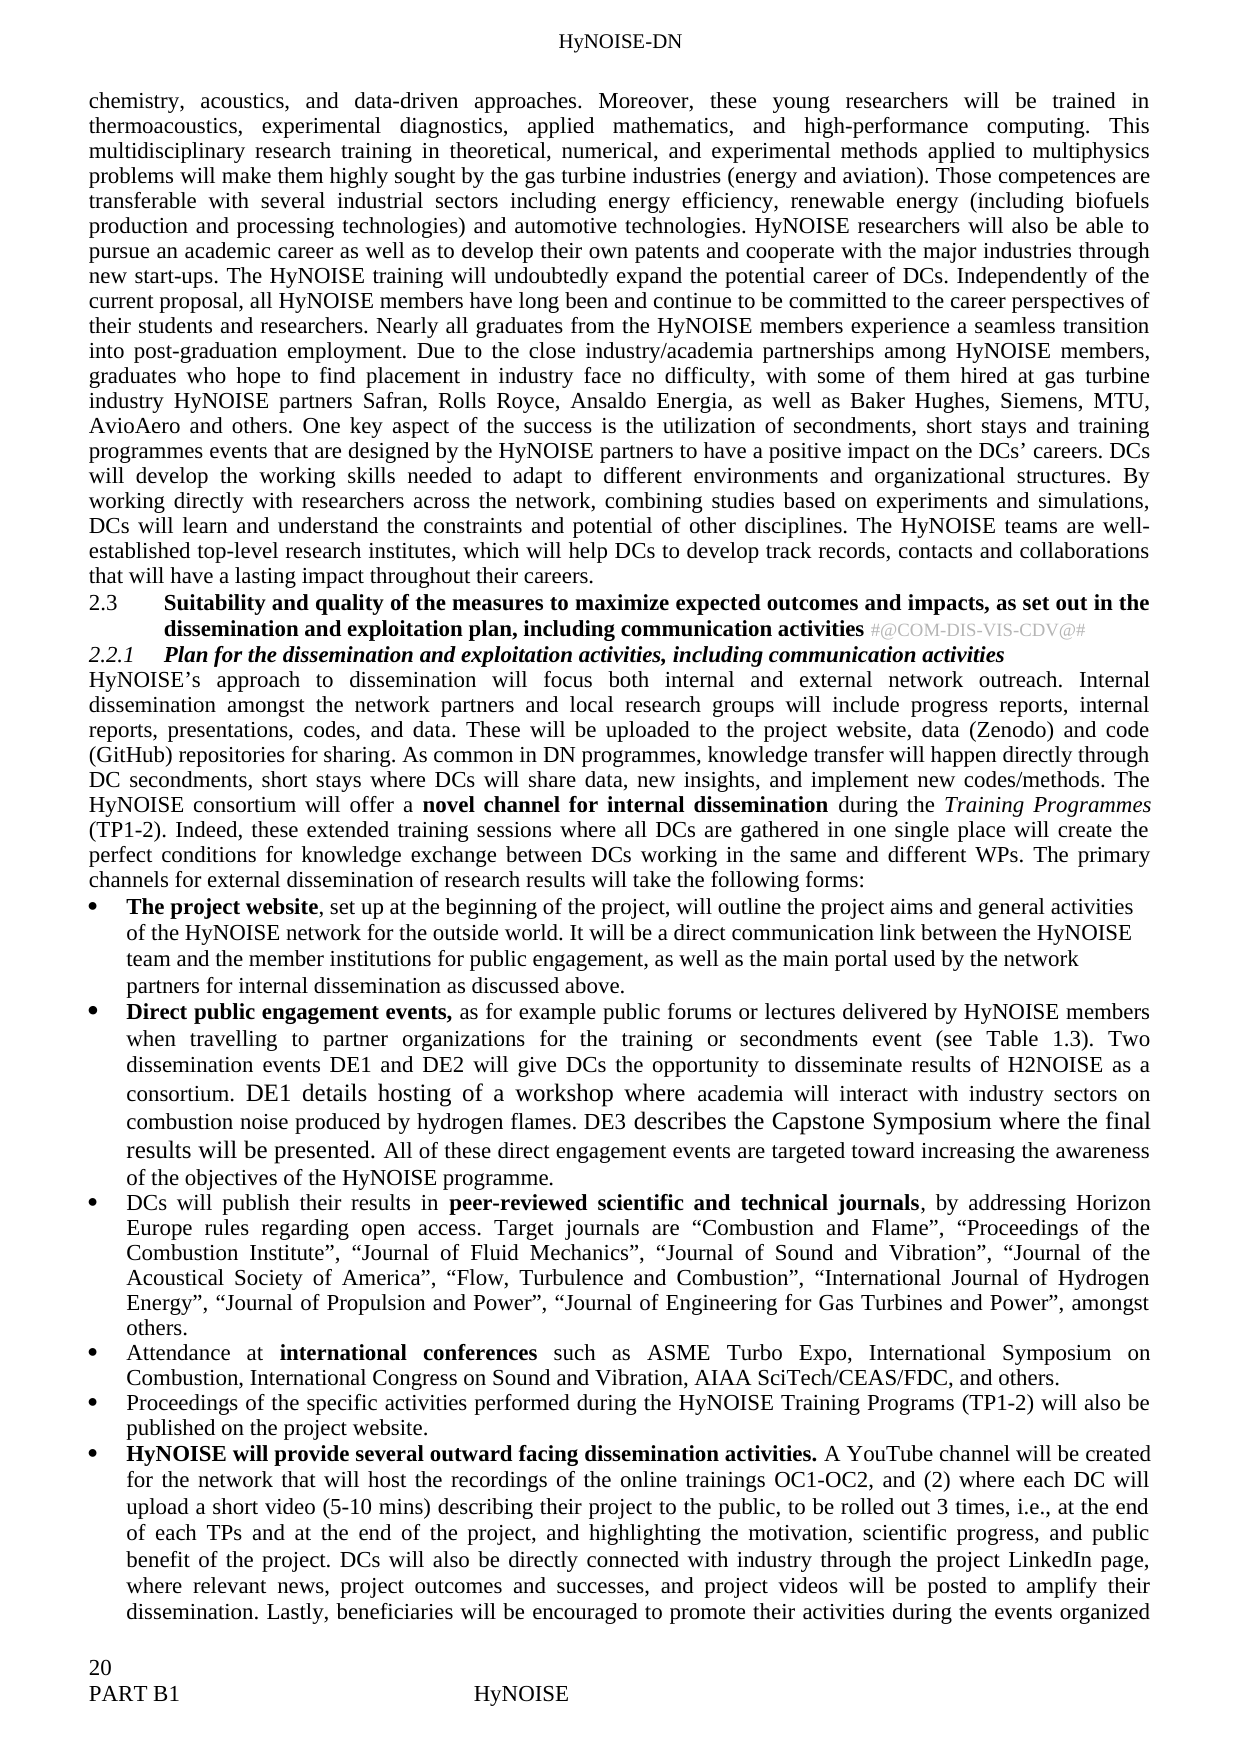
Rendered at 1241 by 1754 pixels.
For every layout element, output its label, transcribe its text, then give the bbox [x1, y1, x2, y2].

subtitle Plan for the dissemination and exploitation activities, including communication activities [89, 641, 1152, 668]
list The project website, set up at the beginning of the project, will outline the project aims and general activities of the HyNOISE network for the outside world. It will be a direct communication link between the HyNOISE team and the member institutions for public engagement, as well as the main portal used by the network partners for internal dissemination as discussed above. [89, 893, 1152, 998]
list Attendance at international conferences such as ASME Turbo Expo, International Symposium on Combustion, International Congress on Sound and Vibration, AIAA SciTech/CEAS/FDC, and others. [89, 1340, 1152, 1390]
list Proceedings of the specific activities performed during the HyNOISE Training Programs (TP1-2) will also be published on the project website. [89, 1390, 1152, 1440]
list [89, 1440, 1152, 1625]
subtitle Suitability and quality of the measures to maximize expected outcomes and impacts, as set out in the dissemination and exploitation plan, including communication activities #@COM-DIS-VIS-CDV@# [89, 589, 1152, 641]
list Direct public engagement events, as for example public forums or lectures delivered by HyNOISE members when travelling to partner organizations for the training or secondments event (see Table 1.3). Two dissemination events DE1 and DE2 will give DCs the opportunity to disseminate results of H2NOISE as a consortium. DE1 details hosting of a workshop where academia will interact with industry sectors on combustion noise produced by hydrogen flames. DE3 describes the Capstone Symposium where the final results will be presented. All of these direct engagement events are targeted toward increasing the awareness of the objectives of the HyNOISE programme. [89, 998, 1152, 1190]
list DCs will publish their results in peer-reviewed scientific and technical journals, by addressing Horizon Europe rules regarding open access. Target journals are “Combustion and Flame”, “Proceedings of the Combustion Institute”, “Journal of Fluid Mechanics”, “Journal of Sound and Vibration”, “Journal of the Acoustical Society of America”, “Flow, Turbulence and Combustion”, “International Journal of Hydrogen Energy”, “Journal of Propulsion and Power”, “Journal of Engineering for Gas Turbines and Power”, amongst others. [89, 1190, 1152, 1340]
text HyNOISE’s approach to dissemination will focus both internal and external network outreach. Internal dissemination amongst the network partners and local research groups will include progress reports, internal reports, presentations, codes, and data. These will be uploaded to the project website, data (Zenodo) and code (GitHub) repositories for sharing. As common in DN programmes, knowledge transfer will happen directly through DC secondments, short stays where DCs will share data, new insights, and implement new codes/methods. The HyNOISE consortium will offer a novel channel for internal dissemination during the Training Programmes (TP1-2). Indeed, these extended training sessions where all DCs are gathered in one single place will create the perfect conditions for knowledge exchange between DCs working in the same and different WPs. The primary channels for external dissemination of research results will take the following forms: [89, 668, 1152, 893]
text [89, 89, 1152, 589]
